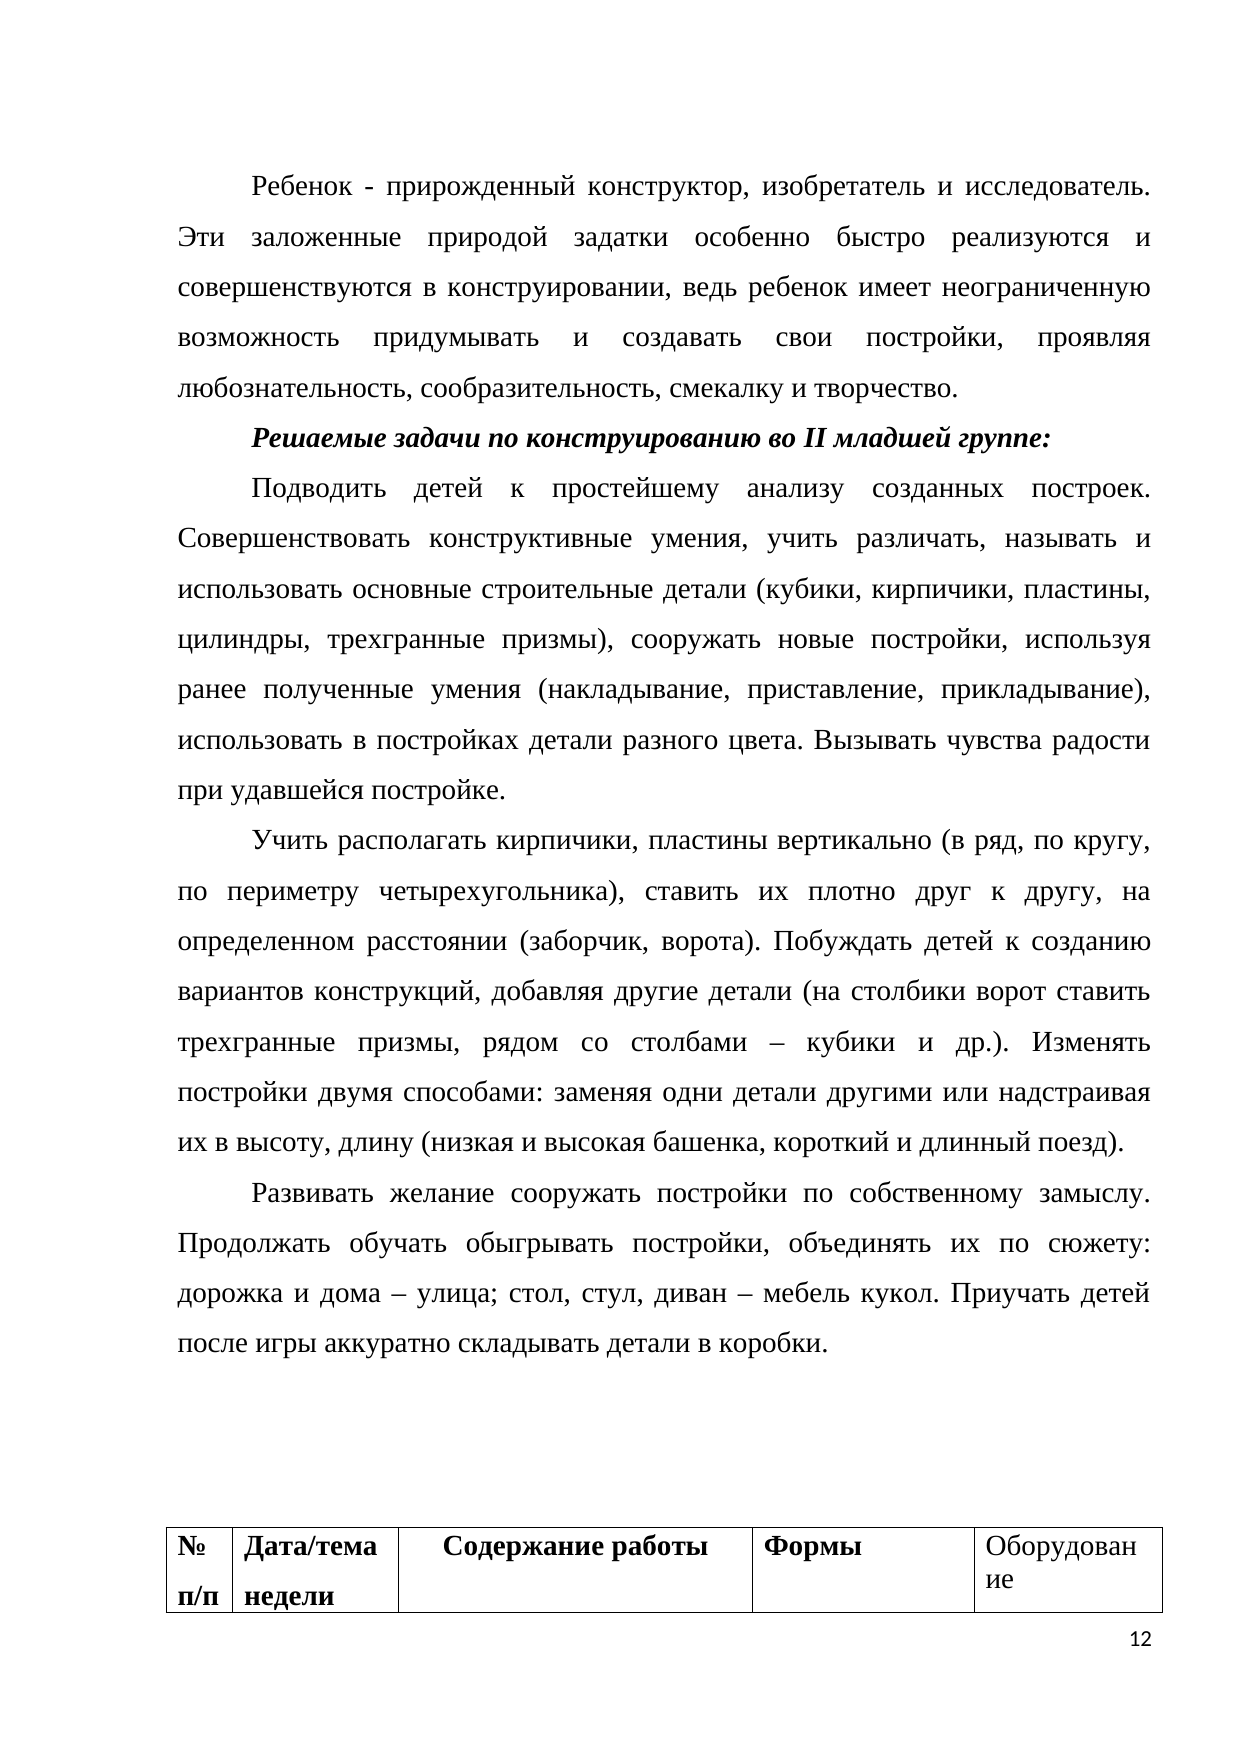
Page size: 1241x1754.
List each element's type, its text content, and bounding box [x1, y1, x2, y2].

table_header Содержание работы [399, 1528, 752, 1612]
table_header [753, 1528, 974, 1612]
table_header № п/п [167, 1528, 232, 1612]
table_header Дата/тема недели [233, 1528, 398, 1612]
text Учить располагать кирпичики, пластины вертикально (в ряд, по кругу, по периметру четырехугольника), ставить их плотно друг к другу, на определенном расстоянии (заборчик, ворота). Побуждать детей к созданию вариантов конструкций, добавляя другие детали (на столбики ворот ставить трехгранные призмы, рядом со столбами – кубики и др.). Изменять постройки двумя способами: заменяя одни детали другими или надстраивая их в высоту, длину (низкая и высокая башенка, короткий и длинный поезд). [177, 822, 1152, 1158]
text Ребенок - прирожденный конструктор, изобретатель и исследователь. Эти заложенные природой задатки особенно быстро реализуются и совершенствуются в конструировании, ведь ребенок имеет неограниченную возможность придумывать и создавать свои постройки, проявляя любознательность, сообразительность, смекалку и творчество. [177, 168, 1152, 403]
text Решаемые задачи по конструированию во II младшей группе: [177, 420, 1152, 453]
text Подводить детей к простейшему анализу созданных построек. Совершенствовать конструктивные умения, учить различать, называть и использовать основные строительные детали (кубики, кирпичики, пластины, цилиндры, трехгранные призмы), сооружать новые постройки, используя ранее полученные умения (накладывание, приставление, прикладывание), использовать в постройках детали разного цвета. Вызывать чувства радости при удавшейся постройке. [177, 470, 1152, 806]
text Развивать желание сооружать постройки по собственному замыслу. Продолжать обучать обыгрывать постройки, объединять их по сюжету: дорожка и дома – улица; стол, стул, диван – мебель кукол. Приучать детей после игры аккуратно складывать детали в коробки. [177, 1175, 1152, 1359]
table_header Оборудование [975, 1528, 1162, 1612]
